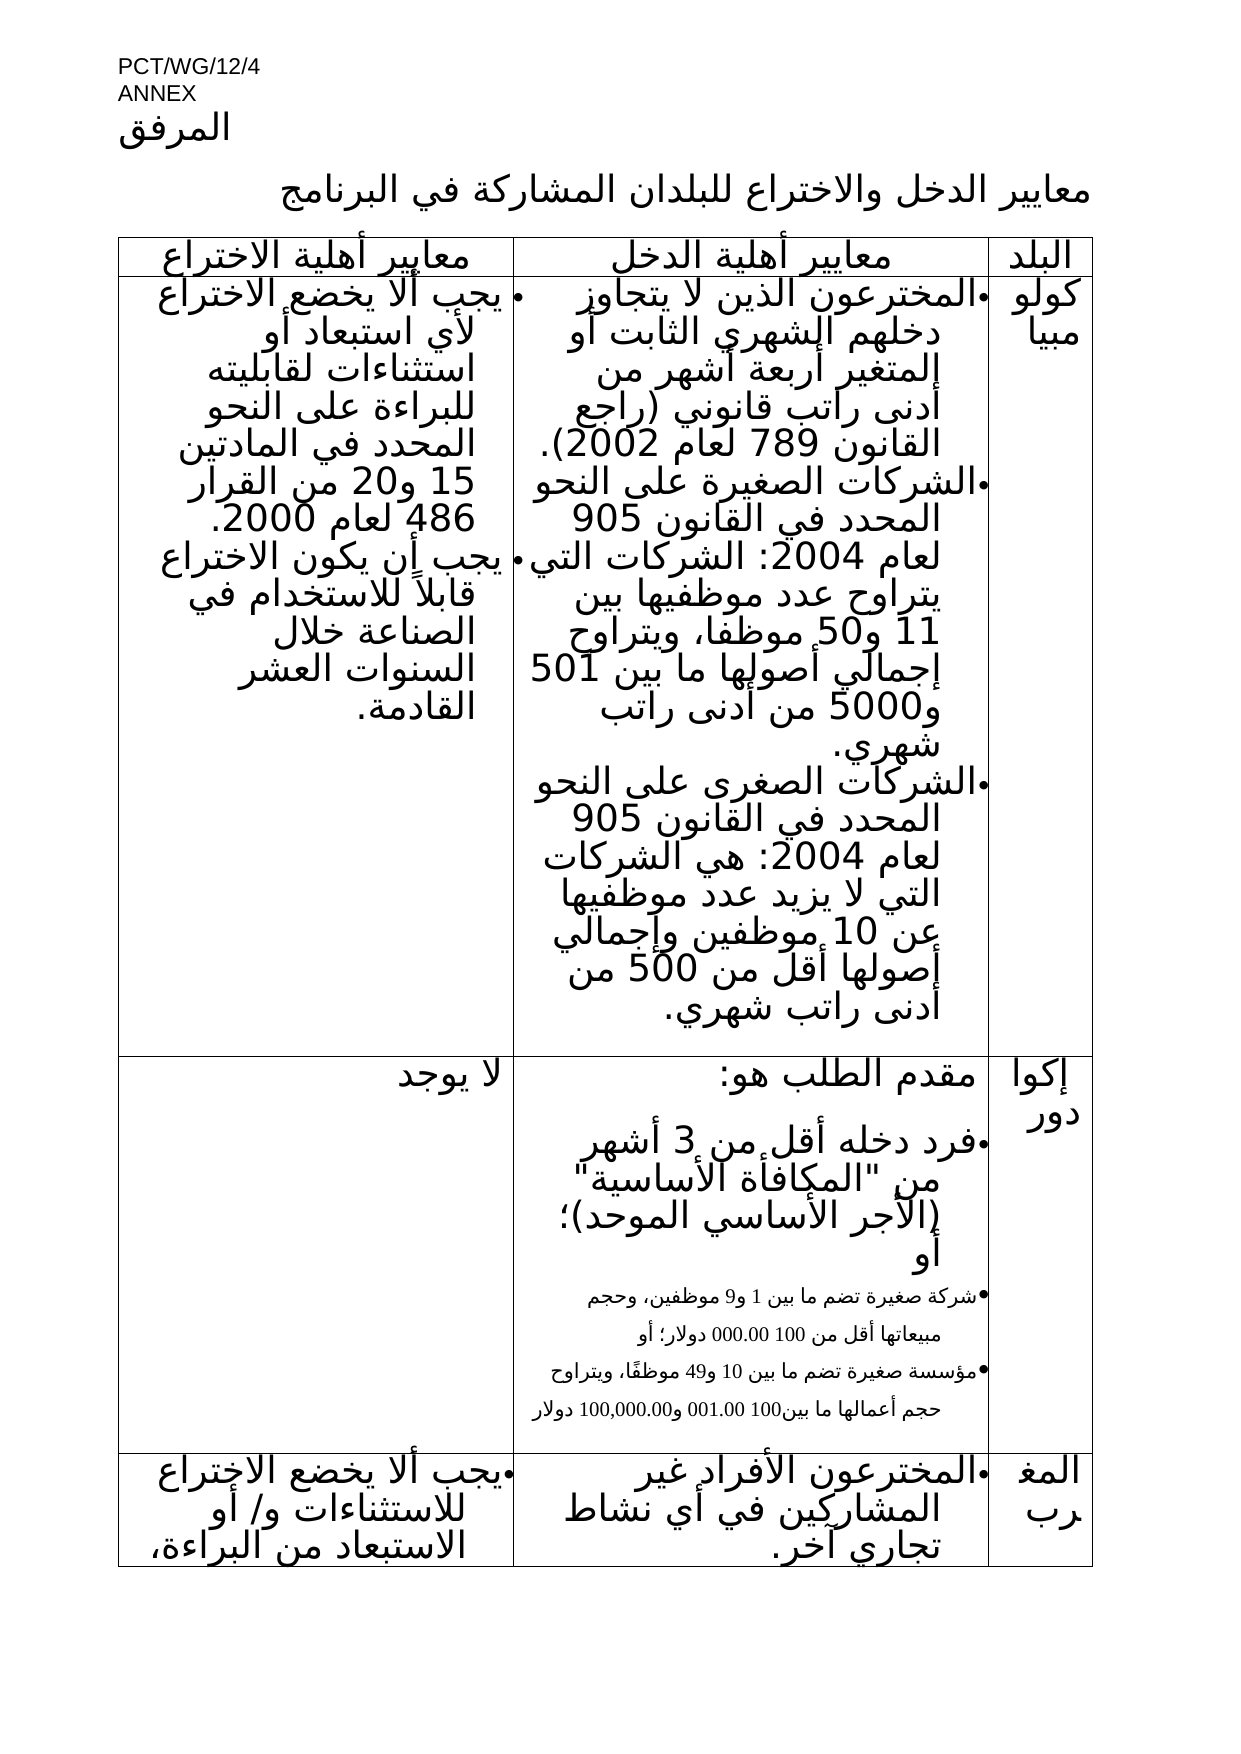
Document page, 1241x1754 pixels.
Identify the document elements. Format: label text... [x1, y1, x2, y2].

table_cell المغرب [989, 1454, 1092, 1566]
table_header معايير أهلية الاختراع [119, 238, 513, 276]
table_cell كولومبيا [989, 277, 1092, 1056]
table_cell المخترعون الذين لا يتجاوز دخلهم الشهري الثابت أو المتغير أربعة أشهر من أدنى راتب قانوني (راجع القانون 789 لعام 2002). الشركات الصغيرة على النحو المحدد في القانون 905 لعام 2004: الشركات التي يتراوح عدد موظفيها بين 11 و50 موظفا، ويتراوح إجمالي أصولها ما بين 501 و5000 من أدنى راتب شهري. الشركات الصغرى على النحو المحدد في القانون 905 لعام 2004: هي الشركات التي لا يزيد عدد موظفيها عن 10 موظفين وإجمالي أصولها أقل من 500 من أدنى راتب شهري. [514, 277, 988, 1056]
table_cell مقدم الطلب هو: فرد دخله أقل من 3 أشهر من "المكافأة الأساسية" (الأجر الأساسي الموحد)؛ أو شركة صغيرة تضم ما بين 1 و9 موظفين، وحجم مبيعاتها أقل من 100 000.00 دولار؛ أو مؤسسة صغيرة تضم ما بين 10 و49 موظفًا، ويتراوح حجم أعمالها ما بين100 001.00 و100,000.00 دولار [514, 1057, 988, 1453]
text معايير الدخل والاختراع للبلدان المشاركة في البرنامج [908, 179, 1092, 208]
table_cell لا يوجد [119, 1057, 513, 1453]
table_header البلد [989, 238, 1092, 276]
table_header معايير أهلية الدخل [514, 238, 988, 276]
table_cell إكوادور [989, 1057, 1092, 1453]
text معايير الدخل والاختراع للبلدان المشاركة في البرنامج [118, 179, 382, 208]
text معايير الدخل والاختراع للبلدان المشاركة في البرنامج [356, 179, 915, 208]
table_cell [514, 1454, 988, 1566]
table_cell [119, 1454, 513, 1566]
table_cell يجب ألا يخضع الاختراع لأي استبعاد أو استثناءات لقابليته للبراءة على النحو المحدد في المادتين 15 و20 من القرار 486 لعام 2000. يجب أن يكون الاختراع قابلاً للاستخدام في الصناعة خلال السنوات العشر القادمة. [119, 277, 513, 1056]
